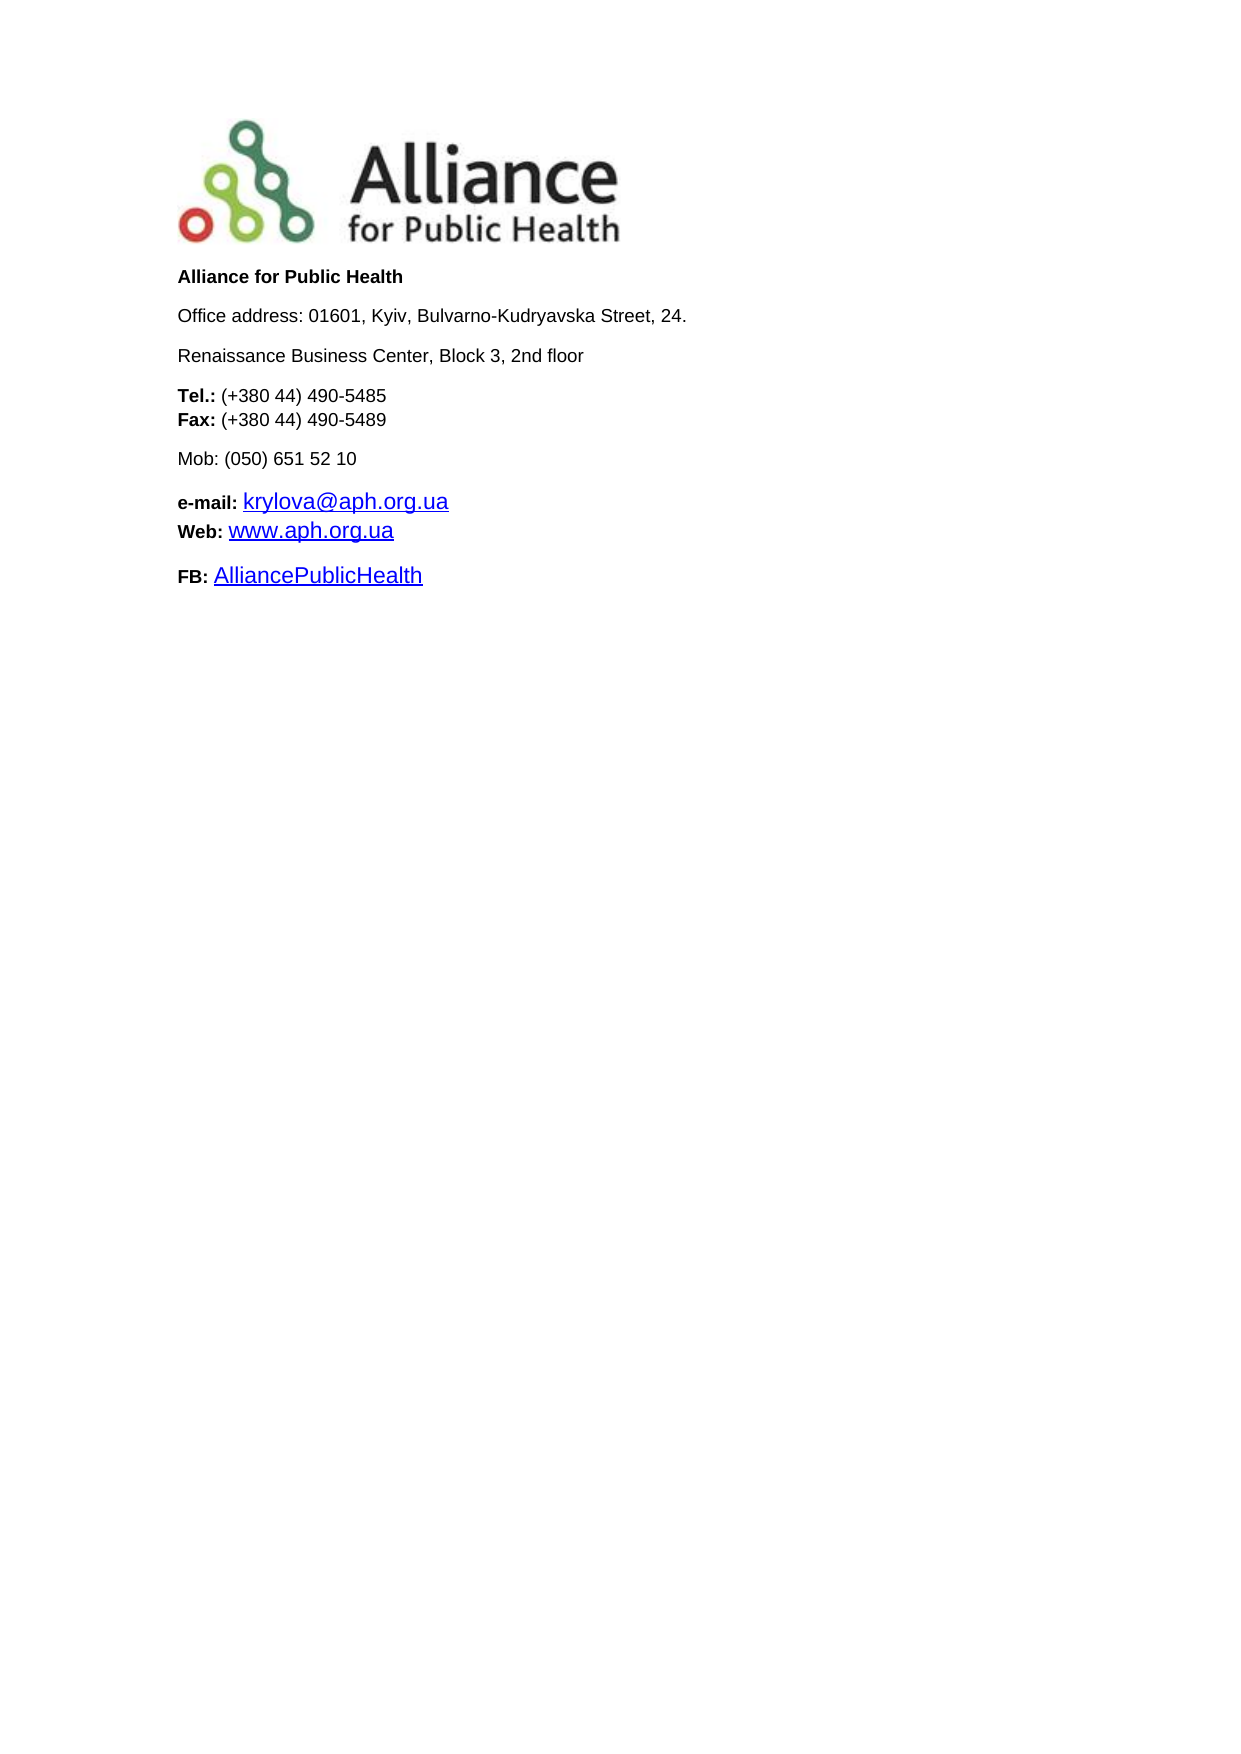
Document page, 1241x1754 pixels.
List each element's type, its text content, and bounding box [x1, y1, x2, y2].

text Mob: (050) 651 52 10 [177, 448, 1152, 470]
text Renaissance Business Center, Block 3, 2nd floor [177, 345, 1152, 367]
picture [177, 118, 621, 248]
text Office address: 01601, Kyiv, Bulvarno-Kudryavska Street, 24. [177, 305, 1152, 327]
text Tel.: (+380 44) 490-5485 Fax: (+380 44) 490-5489 [177, 385, 1152, 430]
text Alliance for Public Health [177, 265, 1152, 287]
text e-mail: krylova@aph.org.ua Web: www.aph.org.ua [177, 488, 1152, 543]
text FB: AlliancePublicHealth [177, 562, 1152, 588]
